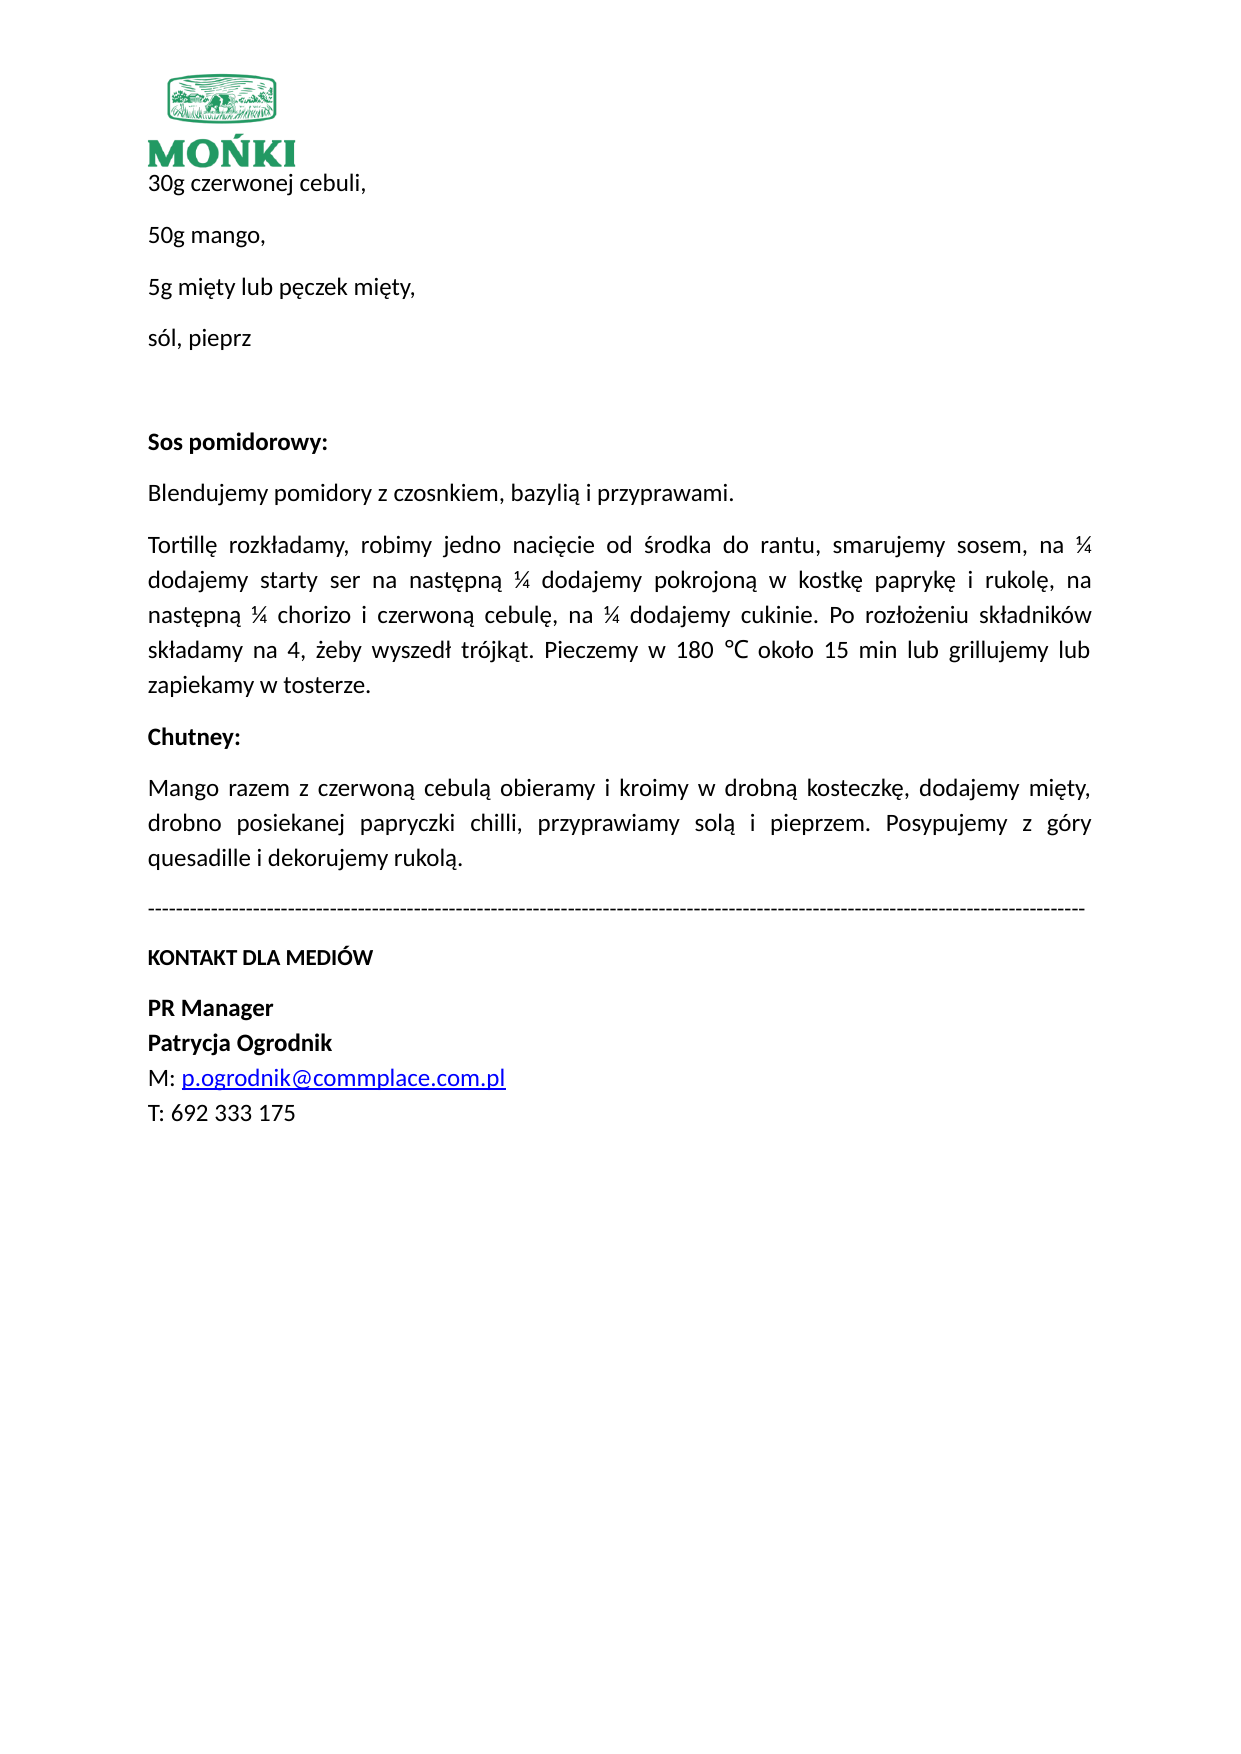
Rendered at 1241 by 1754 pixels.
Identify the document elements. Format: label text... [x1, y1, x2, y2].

text Mango razem z czerwoną cebulą obieramy i kroimy w drobną kosteczkę, dodajemy mięty, drobno posiekanej papryczki chilli, przyprawiamy solą i pieprzem. Posypujemy z góry quesadille i dekorujemy rukolą. [148, 772, 1093, 873]
text Blendujemy pomidory z czosnkiem, bazylią i przyprawami. [148, 477, 1093, 508]
text PR Manager [148, 992, 1093, 1022]
text Tortillę rozkładamy, robimy jedno nacięcie od środka do rantu, smarujemy sosem, na ¼ dodajemy starty ser na następną ¼ dodajemy pokrojoną w kostkę paprykę i rukolę, na następną ¼ chorizo i czerwoną cebulę, na ¼ dodajemy cukinie. Po rozłożeniu składników składamy na 4, żeby wyszedł trójkąt. Pieczemy w 180 ℃ około 15 min lub grillujemy lub zapiekamy w tosterze. [148, 529, 1093, 700]
text M: p.ogrodnik@commplace.com.pl [148, 1062, 1093, 1092]
text sól, pieprz [148, 322, 1093, 353]
picture [147, 73, 296, 168]
text Sos pomidorowy: [148, 426, 1093, 456]
text KONTAKT DLA MEDIÓW [148, 943, 1093, 971]
text 30g czerwonej cebuli, [148, 167, 1093, 198]
text Chutney: [148, 721, 1093, 751]
text -------------------------------------------------------------------------------------------------------------------------------------- [148, 894, 1093, 922]
text Patrycja Ogrodnik [148, 1027, 1093, 1057]
text 5g mięty lub pęczek mięty, [148, 271, 1093, 301]
text T: 692 333 175 [148, 1097, 1093, 1127]
text 50g mango, [148, 219, 1093, 250]
